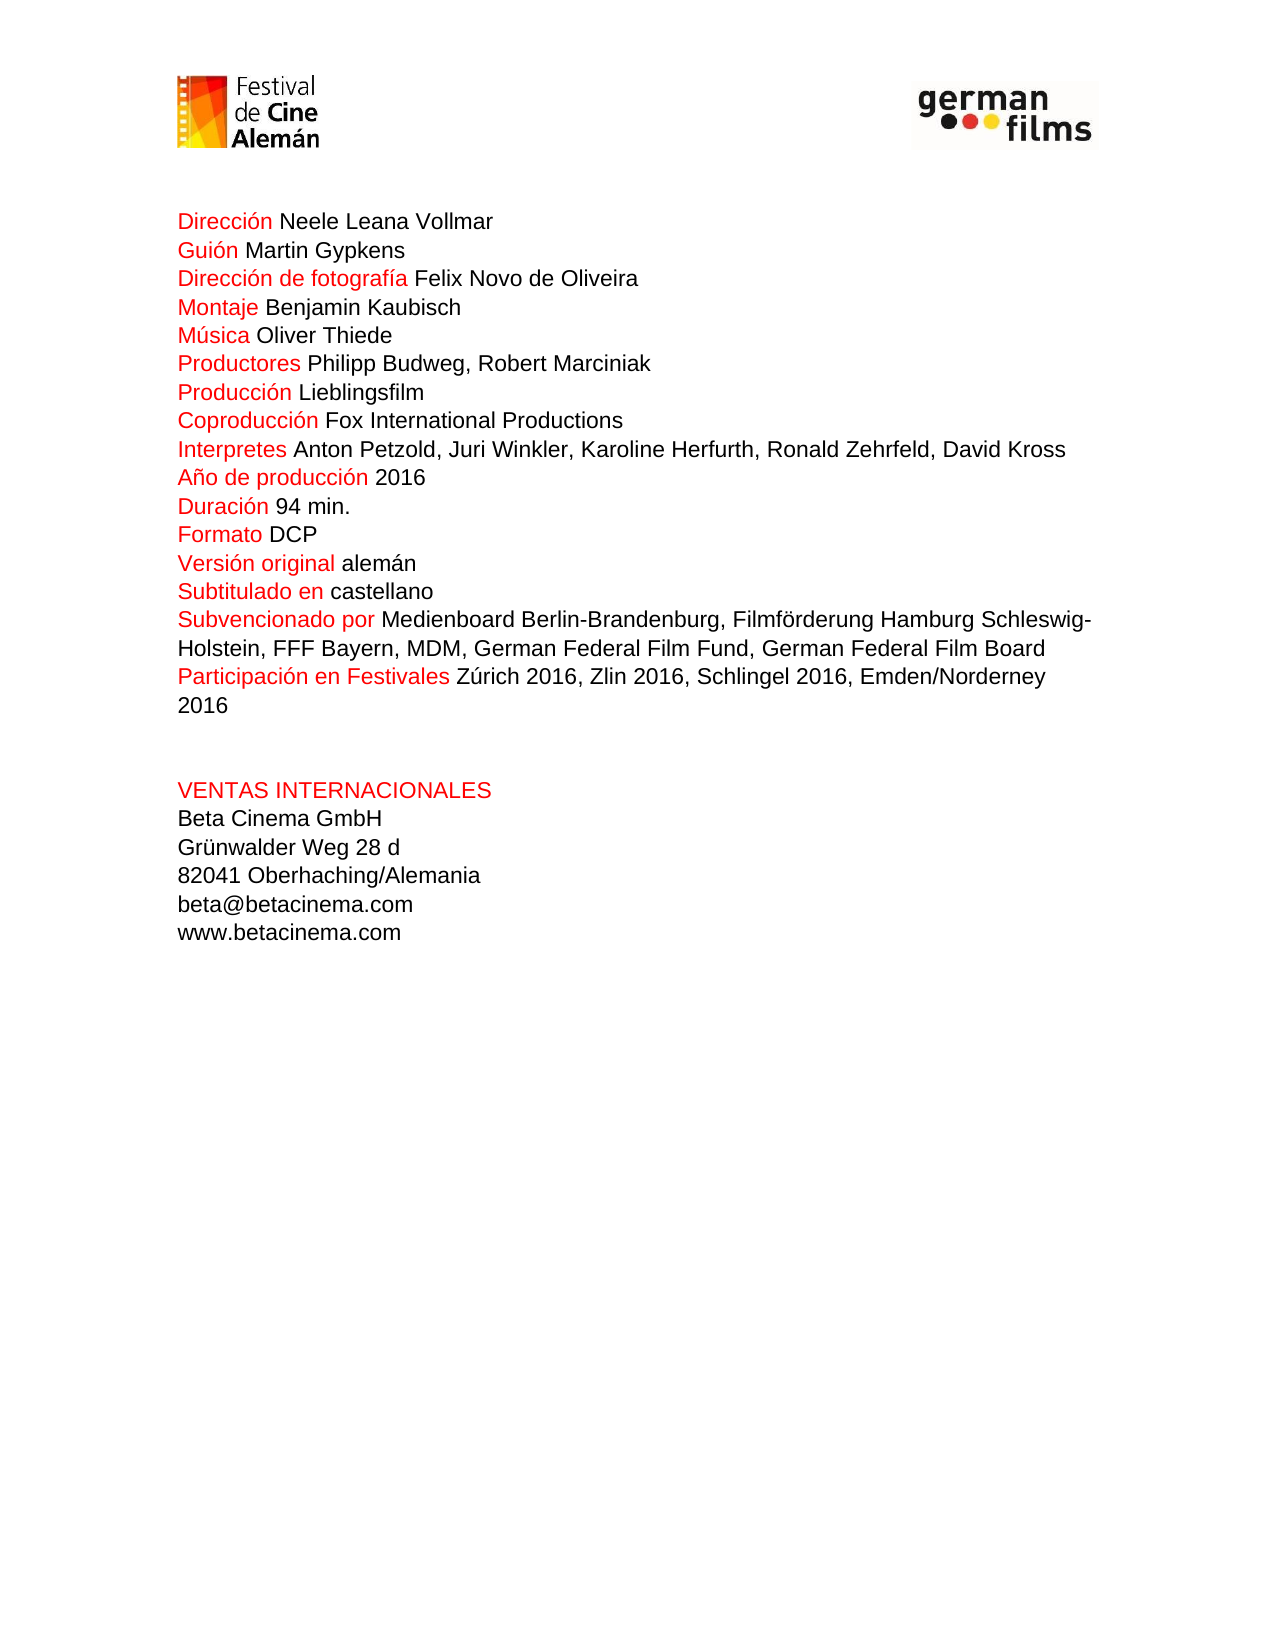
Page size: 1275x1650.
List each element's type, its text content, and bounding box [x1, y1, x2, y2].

text Duración 94 min. [177, 493, 1098, 519]
text VENTAS INTERNACIONALES [177, 777, 1098, 803]
text Coproducción Fox International Productions [177, 407, 1098, 434]
text www.betacinema.com [177, 919, 1098, 946]
text Producción Lieblingsfilm [177, 379, 1098, 405]
text Versión original alemán [177, 549, 1098, 576]
text Guión Martin Gypkens [177, 237, 1098, 263]
text Dirección de fotografía Felix Novo de Oliveira [177, 265, 1098, 291]
text Año de producción 2016 [177, 464, 1098, 491]
text Beta Cinema GmbH Grünwalder Weg 28 d 82041 Oberhaching/Alemania beta@betacinema.com [177, 805, 1098, 917]
text Participación en Festivales Zúrich 2016, Zlin 2016, Schlingel 2016, Emden/Norderney 2016 [177, 663, 1098, 718]
text Subvencionado por Medienboard Berlin-Brandenburg, Filmförderung Hamburg Schleswig-Holstein, FFF Bayern, MDM, German Federal Film Fund, German Federal Film Board [177, 606, 1098, 661]
text Montaje Benjamin Kaubisch [177, 293, 1098, 320]
picture [177, 75, 319, 148]
text Interpretes Anton Petzold, Juri Winkler, Karoline Herfurth, Ronald Zehrfeld, David Kross [177, 436, 1098, 462]
text Música Oliver Thiede [177, 322, 1098, 348]
text Productores Philipp Budweg, Robert Marciniak [177, 350, 1098, 377]
text Dirección Neele Leana Vollmar [177, 208, 1098, 234]
text Subtitulado en castellano [177, 578, 1098, 604]
text Formato DCP [177, 521, 1098, 547]
picture [911, 81, 1099, 150]
